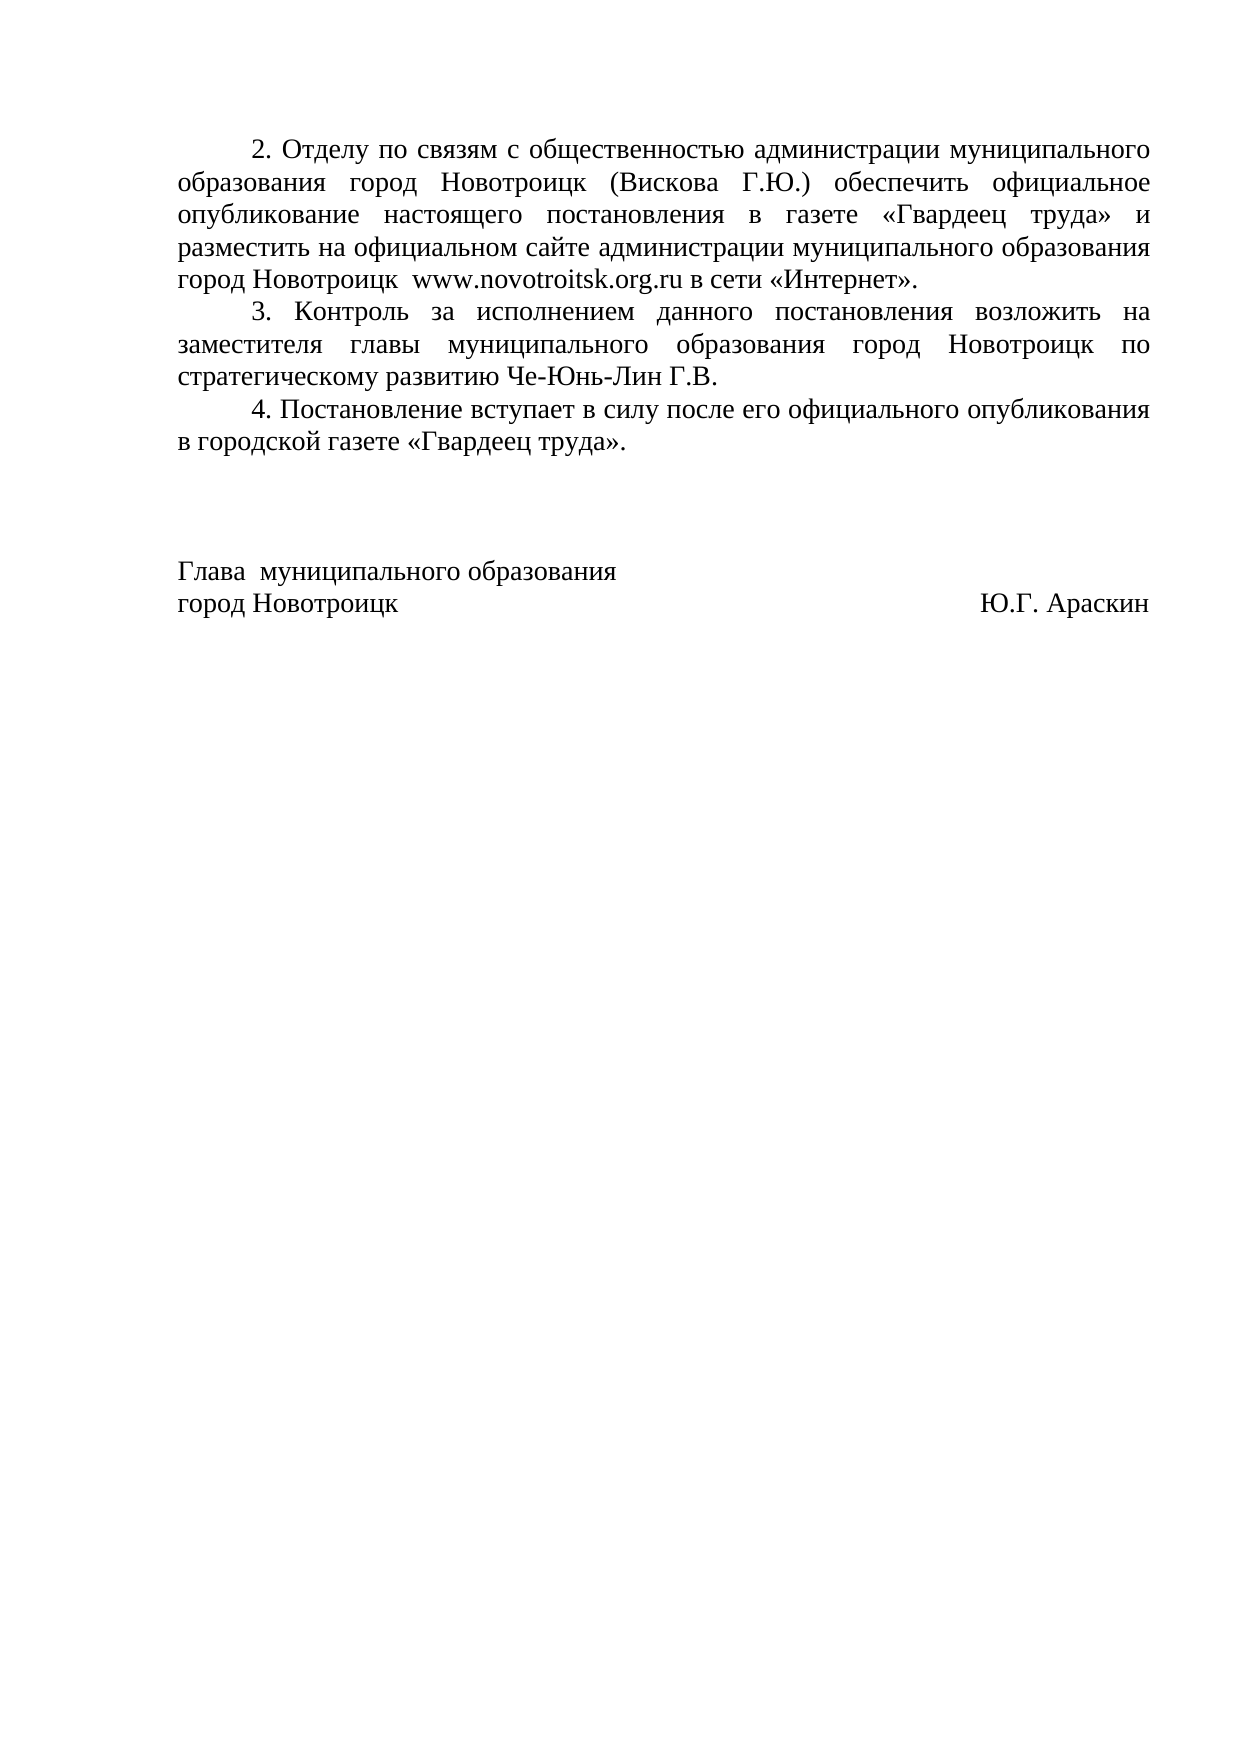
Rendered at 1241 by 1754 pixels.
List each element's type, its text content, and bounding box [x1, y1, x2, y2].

text 2. Отделу по связям с общественностью администрации муниципального образования город Новотроицк (Вискова Г.Ю.) обеспечить официальное опубликование настоящего постановления в газете «Гвардеец труда» и разместить на официальном сайте администрации муниципального образования город Новотроицк www.novotroitsk.org.ru в сети «Интернет». [177, 132, 1152, 294]
text Глава муниципального образования [177, 554, 1152, 586]
text город Новотроицк Ю.Г. Араскин [177, 586, 1152, 618]
text 4. Постановление вступает в силу после его официального опубликования в городской газете «Гвардеец труда». [177, 392, 1152, 456]
text 3. Контроль за исполнением данного постановления возложить на заместителя главы муниципального образования город Новотроицк по стратегическому развитию Че-Юнь-Лин Г.В. [177, 294, 1152, 392]
